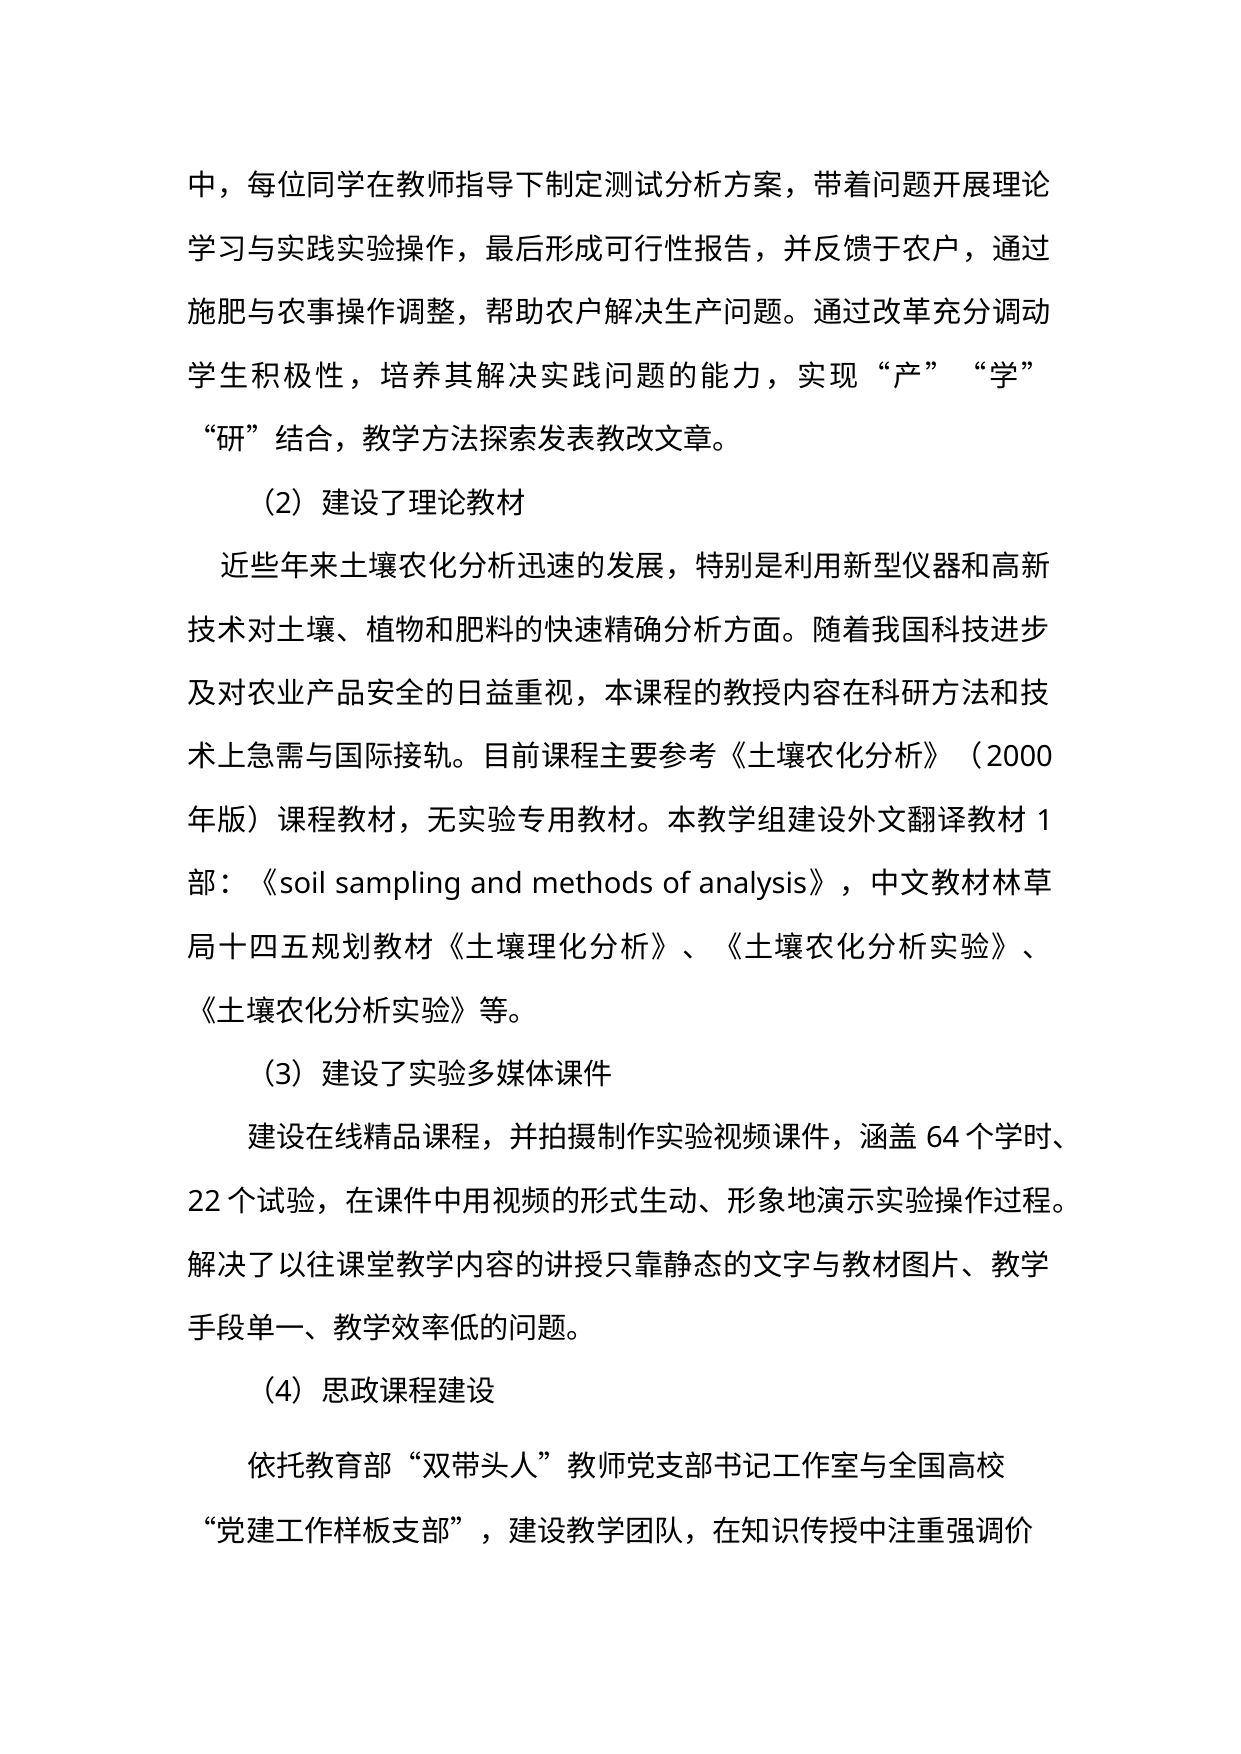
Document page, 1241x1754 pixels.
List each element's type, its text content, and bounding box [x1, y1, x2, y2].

text 近些年来土壤农化分析迅速的发展，特别是利用新型仪器和高新技术对土壤、植物和肥料的快速精确分析方面。随着我国科技进步及对农业产品安全的日益重视，本课程的教授内容在科研方法和技术上急需与国际接轨。目前课程主要参考《土壤农化分析》（2000年版）课程教材，无实验专用教材。本教学组建设外文翻译教材1部：《soil sampling and methods of analysis》，中文教材林草局十四五规划教材《土壤理化分析》、《土壤农化分析实验》、《土壤农化分析实验》等。 [187, 543, 1053, 1029]
text （3）建设了实验多媒体课件 [187, 1051, 1053, 1093]
text 建设在线精品课程，并拍摄制作实验视频课件，涵盖64个学时、22个试验，在课件中用视频的形式生动、形象地演示实验操作过程。解决了以往课堂教学内容的讲授只靠静态的文字与教材图片、教学手段单一、教学效率低的问题。 [187, 1114, 1053, 1347]
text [187, 1432, 1053, 1562]
text （4）思政课程建设 [187, 1368, 1053, 1410]
text （2）建设了理论教材 [187, 479, 1053, 522]
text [187, 162, 1053, 458]
